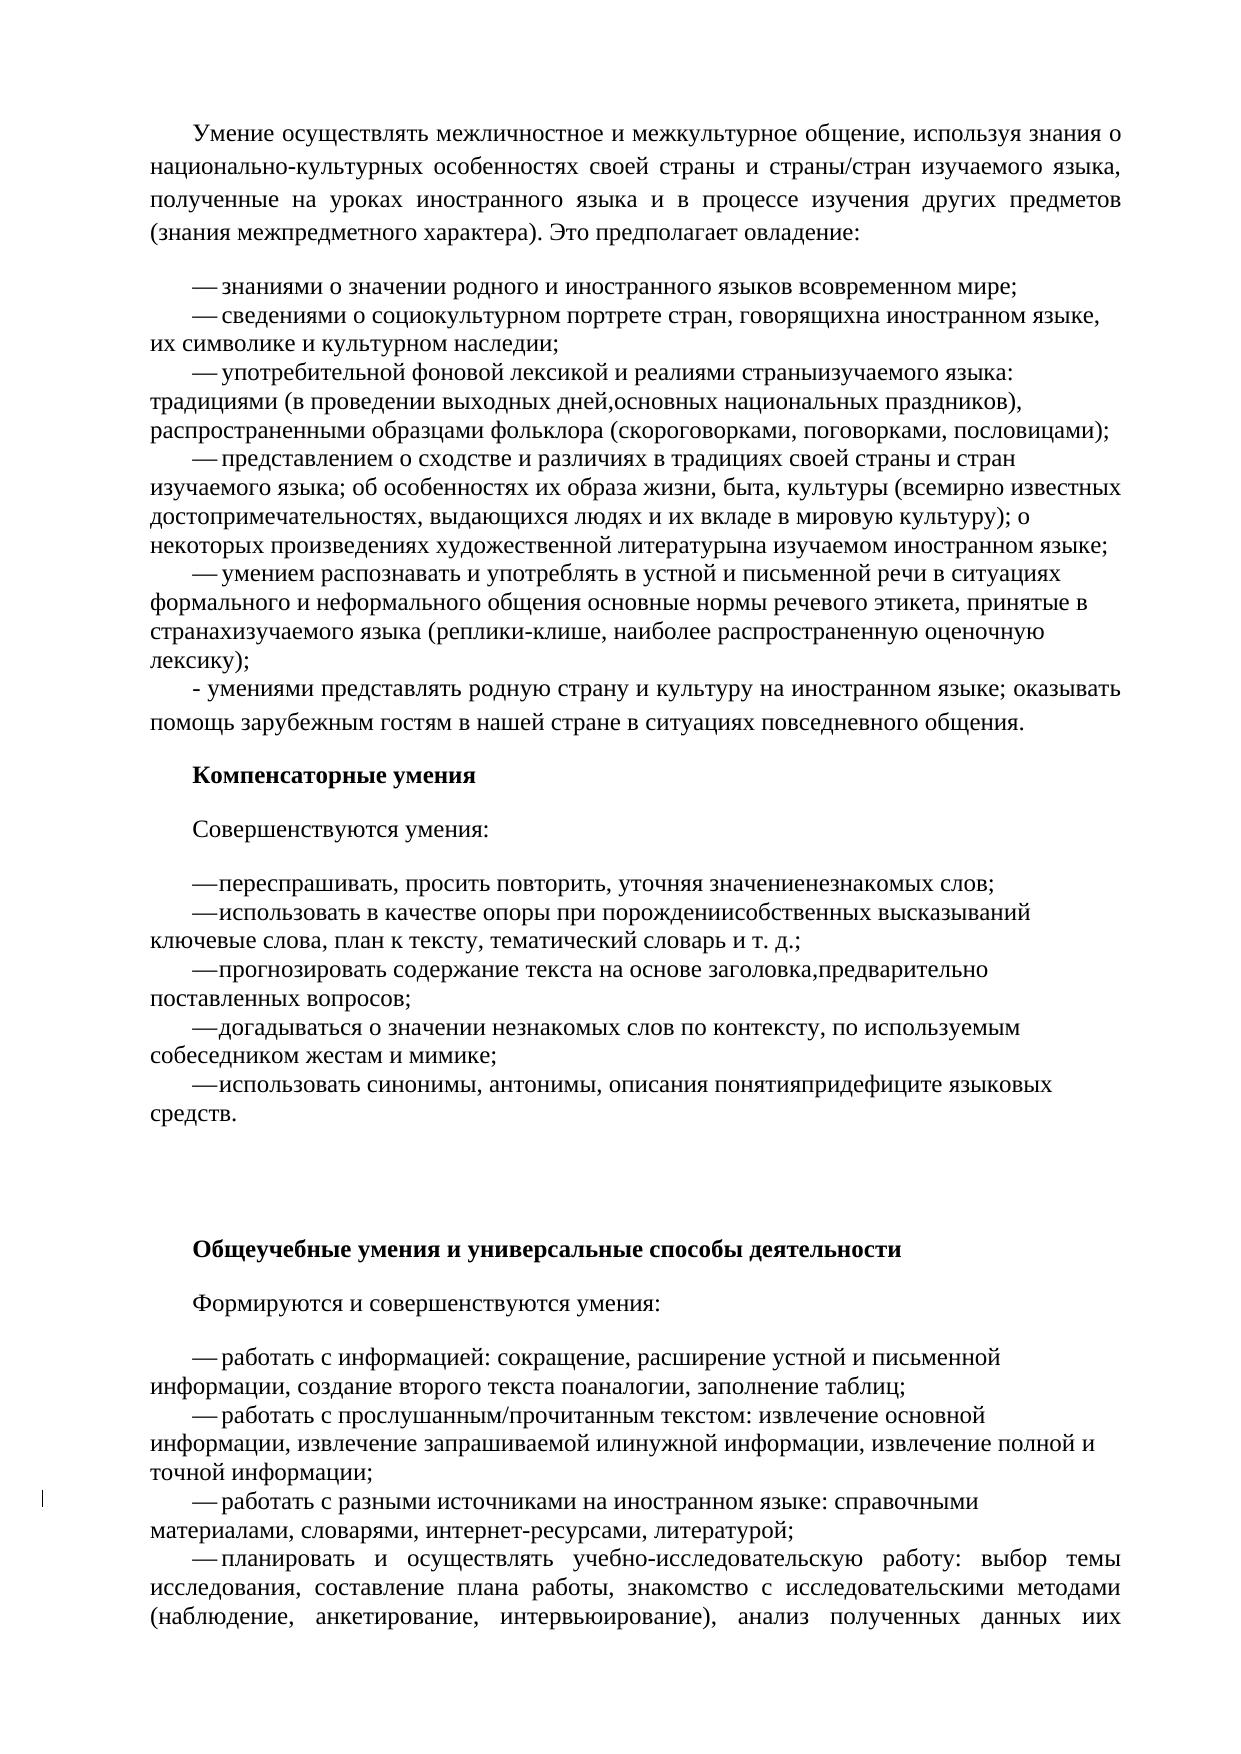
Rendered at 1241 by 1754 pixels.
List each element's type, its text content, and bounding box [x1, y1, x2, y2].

list использовать синонимы, антонимы, описания понятияпридефиците языковых средств. [150, 1069, 1122, 1127]
text Формируются и совершенствуются умения: [150, 1288, 1122, 1317]
text Умение осуществлять межличностное и межкультурное общение, используя знания о национально-культурных особенностях своей страны и страны/стран изучаемого языка, полученные на уроках иностранного языка и в процессе изучения других предметов (знания межпредметного характера). Это предполагает овладение: [150, 118, 1122, 246]
list переспрашивать, просить повторить, уточняя значениенезнакомых слов; [150, 868, 1122, 897]
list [150, 1543, 1122, 1630]
list работать с разными источниками на иностранном языке: справочными материалами, словарями, интернет-ресурсами, литературой; [150, 1486, 1122, 1543]
text - умениями представлять родную страну и культуру на иностранном языке; оказывать помощь зарубежным гостям в нашей стране в ситуациях повседневного общения. [150, 673, 1122, 735]
list употребительной фоновой лексикой и реалиями страныизучаемого языка: традициями (в проведении выходных дней,основных национальных праздников), распространенными образцами фольклора (скороговорками, поговорками, пословицами); [150, 357, 1122, 443]
list умением распознавать и употреблять в устной и письменной речи в ситуациях формального и неформального общения основные нормы речевого этикета, принятые в странахизучаемого языка (реплики-клише, наиболее распространенную оценочную лексику); [150, 558, 1122, 673]
text Компенсаторные умения [150, 760, 1122, 789]
list использовать в качестве опоры при порождениисобственных высказываний ключевые слова, план к тексту, тематический словарь и т. д.; [150, 897, 1122, 954]
list догадываться о значении незнакомых слов по контексту, по используемым собеседником жестам и мимике; [150, 1012, 1122, 1069]
text Общеучебные умения и универсальные способы деятельности [150, 1234, 1122, 1263]
list представлением о сходстве и различиях в традициях своей страны и стран изучаемого языка; об особенностях их образа жизни, быта, культуры (всемирно известных достопримечательностях, выдающихся людях и их вкладе в мировую культуру); о некоторых произведениях художественной литературына изучаемом иностранном языке; [150, 443, 1122, 558]
list работать с прослушанным/прочитанным текстом: извлечение основной информации, извлечение запрашиваемой илинужной информации, извлечение полной и точной информации; [150, 1400, 1122, 1486]
list сведениями о социокультурном портрете стран, говорящихна иностранном языке, их символике и культурном наследии; [150, 300, 1122, 357]
list работать с информацией: сокращение, расширение устной и письменной информации, создание второго текста поаналогии, заполнение таблиц; [150, 1342, 1122, 1400]
text Совершенствуются умения: [150, 814, 1122, 843]
list знаниями о значении родного и иностранного языков всовременном мире; [150, 271, 1122, 300]
list прогнозировать содержание текста на основе заголовка,предварительно поставленных вопросов; [150, 954, 1122, 1012]
